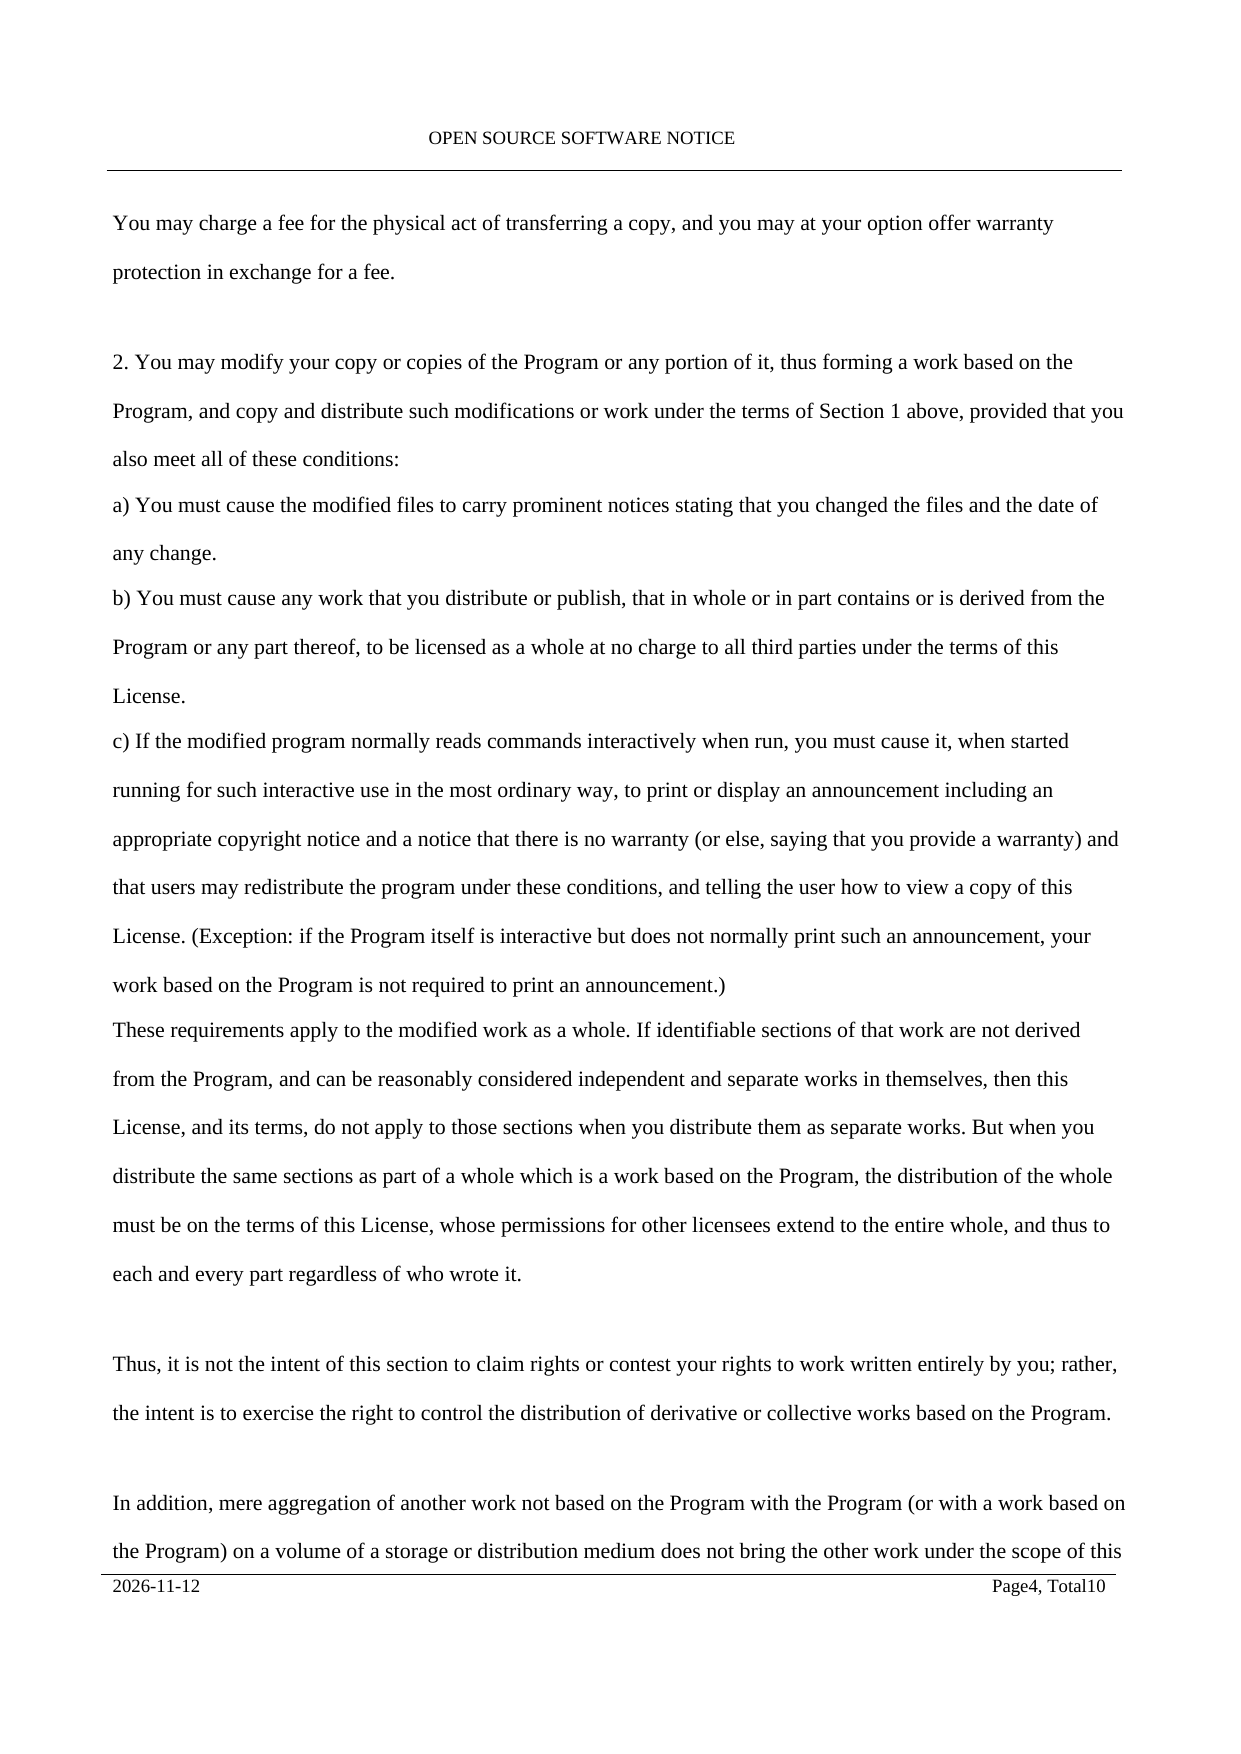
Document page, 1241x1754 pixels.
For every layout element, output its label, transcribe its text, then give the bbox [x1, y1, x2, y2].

text b) You must cause any work that you distribute or publish, that in whole or in part contains or is derived from the Program or any part thereof, to be licensed as a whole at no charge to all third parties under the terms of this License. [112, 582, 1128, 712]
text c) If the modified program normally reads commands interactively when run, you must cause it, when started running for such interactive use in the most ordinary way, to print or display an announcement including an appropriate copyright notice and a notice that there is no warranty (or else, saying that you provide a warranty) and that users may redistribute the program under these conditions, and telling the user how to view a copy of this License. (Exception: if the Program itself is interactive but does not normally print such an announcement, your work based on the Program is not required to print an announcement.) [112, 724, 1128, 1001]
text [112, 1486, 1128, 1567]
text Thus, it is not the intent of this section to claim rights or contest your rights to work written entirely by you; rather, the intent is to exercise the right to control the distribution of derivative or collective works based on the Program. [112, 1347, 1128, 1428]
text These requirements apply to the modified work as a whole. If identifiable sections of that work are not derived from the Program, and can be reasonably considered independent and separate works in themselves, then this License, and its terms, do not apply to those sections when you distribute them as separate works. But when you distribute the same sections as part of a whole which is a work based on the Program, the distribution of the whole must be on the terms of this License, whose permissions for other licensees extend to the entire whole, and thus to each and every part regardless of who wrote it. [112, 1013, 1128, 1289]
text You may charge a fee for the physical act of transferring a copy, and you may at your option offer warranty protection in exchange for a fee. [112, 206, 1128, 288]
text a) You must cause the modified files to carry prominent notices stating that you changed the files and the date of any change. [112, 488, 1128, 569]
text 2. You may modify your copy or copies of the Program or any portion of it, thus forming a work based on the Program, and copy and distribute such modifications or work under the terms of Section 1 above, provided that you also meet all of these conditions: [112, 345, 1128, 475]
